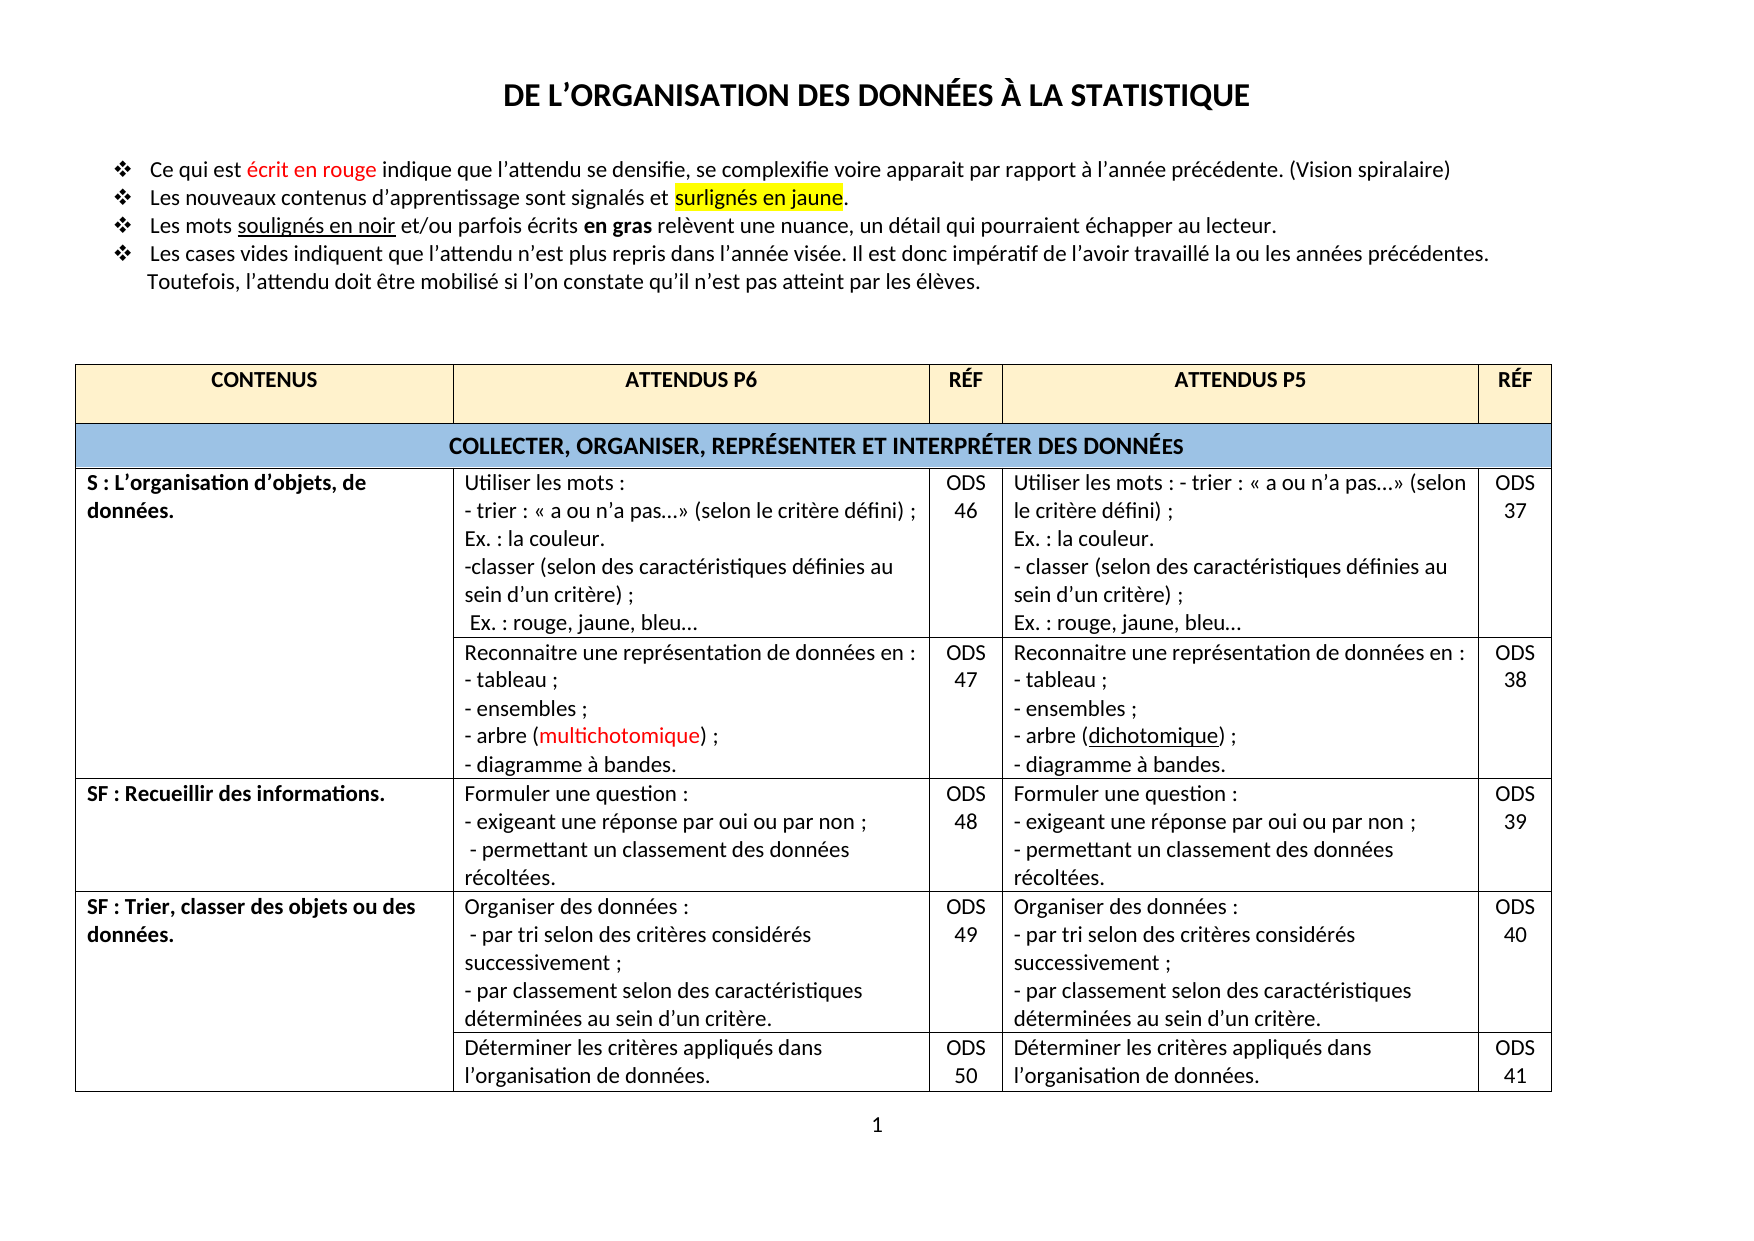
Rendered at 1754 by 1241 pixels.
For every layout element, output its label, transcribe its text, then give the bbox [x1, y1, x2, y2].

table_cell COLLECTER, ORGANISER, REPRÉSENTER ET INTERPRÉTER DES DONNÉES [76, 424, 1551, 467]
table_cell S : L’organisation d’objets, de données. [76, 469, 453, 778]
table_header RÉF [930, 365, 1002, 423]
table_cell Reconnaitre une représentation de données en : - tableau ; - ensembles ; - arbre (dichotomique) ; - diagramme à bandes. [1003, 638, 1478, 778]
table_cell ODS 38 [1479, 638, 1551, 778]
table_cell ODS 40 [1479, 892, 1551, 1032]
table_cell Utiliser les mots : - trier : « a ou n’a pas…» (selon le critère défini) ; Ex. : la couleur. - classer (selon des caractéristiques définies au sein d’un critère) ; Ex. : rouge, jaune, bleu… [1003, 469, 1478, 637]
table_cell Utiliser les mots : - trier : « a ou n’a pas…» (selon le critère défini) ; Ex. : la couleur. -classer (selon des caractéristiques définies au sein d’un critère) ; Ex. : rouge, jaune, bleu… [454, 469, 929, 637]
table_header ATTENDUS P6 [454, 365, 929, 423]
table_cell Déterminer les critères appliqués dans l’organisation de données. [1003, 1033, 1478, 1091]
table_cell ODS 48 [930, 779, 1002, 891]
table_cell Reconnaitre une représentation de données en : - tableau ; - ensembles ; - arbre (multichotomique) ; - diagramme à bandes. [454, 638, 929, 778]
table_cell ODS 46 [930, 469, 1002, 637]
table_cell Déterminer les critères appliqués dans l’organisation de données. [454, 1033, 929, 1091]
table_header RÉF [1479, 365, 1551, 423]
table_cell ODS 47 [930, 638, 1002, 778]
table_cell Organiser des données : - par tri selon des critères considérés successivement ; - par classement selon des caractéristiques déterminées au sein d’un critère. [1003, 892, 1478, 1032]
table_cell SF : Recueillir des informations. [76, 779, 453, 891]
table_cell ODS 50 [930, 1033, 1002, 1091]
table_cell ODS 49 [930, 892, 1002, 1032]
table_cell Formuler une question : - exigeant une réponse par oui ou par non ; - permettant un classement des données récoltées. [454, 779, 929, 891]
table_cell ODS 41 [1479, 1033, 1551, 1091]
table_header ATTENDUS P5 [1003, 365, 1478, 423]
table_cell SF : Trier, classer des objets ou des données. [76, 892, 453, 1091]
table_cell ODS 37 [1479, 469, 1551, 637]
table_cell Formuler une question : - exigeant une réponse par oui ou par non ; - permettant un classement des données récoltées. [1003, 779, 1478, 891]
table_cell ODS 39 [1479, 779, 1551, 891]
table_header CONTENUS [76, 365, 453, 423]
table_cell Organiser des données : - par tri selon des critères considérés successivement ; - par classement selon des caractéristiques déterminées au sein d’un critère. [454, 892, 929, 1032]
